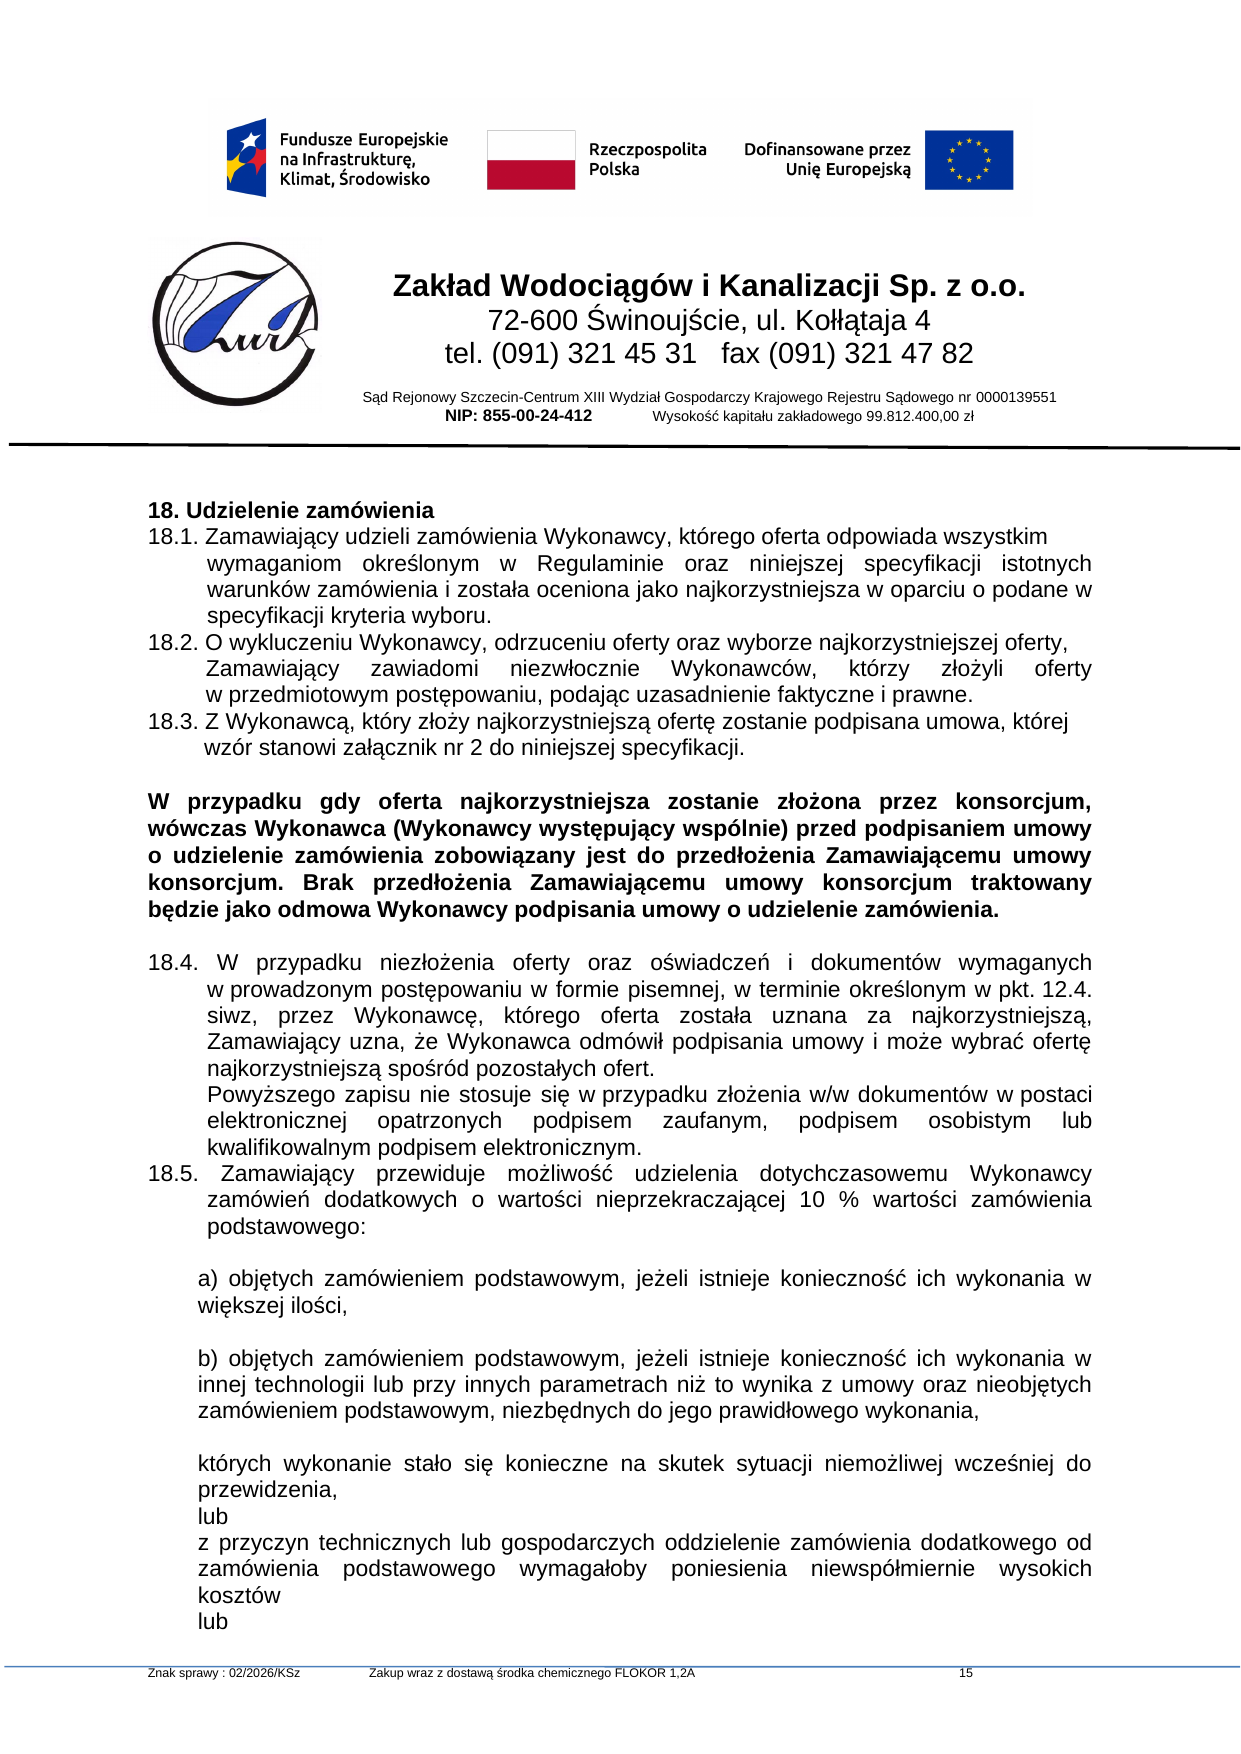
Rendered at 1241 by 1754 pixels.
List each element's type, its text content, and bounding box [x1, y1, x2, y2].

text 18.1. Zamawiający udzieli zamówienia Wykonawcy, którego oferta odpowiada wszystkim [148, 523, 1092, 549]
text wymaganiom określonym w Regulaminie oraz niniejszej specyfikacji istotnych warunków zamówienia i została oceniona jako najkorzystniejsza w oparciu o podane w specyfikacji kryteria wyboru. [207, 549, 1092, 628]
text b) objętych zamówieniem podstawowym, jeżeli istnieje konieczność ich wykonania w innej technologii lub przy innych parametrach niż to wynika z umowy oraz nieobjętych zamówieniem podstawowym, niezbędnych do jego prawidłowego wykonania, [198, 1344, 1092, 1423]
text W przypadku gdy oferta najkorzystniejsza zostanie złożona przez konsorcjum, wówczas Wykonawca (Wykonawcy występujący wspólnie) przed podpisaniem umowy o udzielenie zamówienia zobowiązany jest do przedłożenia Zamawiającemu umowy konsorcjum. Brak przedłożenia Zamawiającemu umowy konsorcjum traktowany będzie jako odmowa Wykonawcy podpisania umowy o udzielenie zamówienia. [148, 787, 1092, 923]
text 18.5. Zamawiający przewiduje możliwość udzielenia dotychczasowemu Wykonawcy zamówień dodatkowych o wartości nieprzekraczającej 10 % wartości zamówienia podstawowego: [148, 1160, 1092, 1239]
text lub [198, 1503, 1092, 1529]
text Zamawiający zawiadomi niezwłocznie Wykonawców, którzy złożyli oferty w przedmiotowym postępowaniu, podając uzasadnienie faktyczne i prawne. [206, 655, 1092, 708]
text a) objętych zamówieniem podstawowym, jeżeli istnieje konieczność ich wykonania w większej ilości, [198, 1265, 1092, 1318]
text z przyczyn technicznych lub gospodarczych oddzielenie zamówienia dodatkowego od zamówienia podstawowego wymagałoby poniesienia niewspółmiernie wysokich kosztów [198, 1529, 1092, 1608]
text lub [198, 1608, 1092, 1634]
text wzór stanowi załącznik nr 2 do niniejszej specyfikacji. [204, 734, 1092, 760]
text 18.4. W przypadku niezłożenia oferty oraz oświadczeń i dokumentów wymaganych w prowadzonym postępowaniu w formie pisemnej, w terminie określonym w pkt. 12.4. siwz, przez Wykonawcę, którego oferta została uznana za najkorzystniejszą, Zamawiający uzna, że Wykonawca odmówił podpisania umowy i może wybrać ofertę najkorzystniejszą spośród pozostałych ofert. [148, 949, 1092, 1081]
text 18.3. Z Wykonawcą, który złoży najkorzystniejszą ofertę zostanie podpisana umowa, której [148, 708, 1092, 734]
text 18. Udzielenie zamówienia [148, 497, 1092, 523]
picture [207, 98, 1033, 217]
text Powyższego zapisu nie stosuje się w przypadku złożenia w/w dokumentów w postaci elektronicznej opatrzonych podpisem zaufanym, podpisem osobistym lub kwalifikowalnym podpisem elektronicznym. [207, 1081, 1092, 1160]
text których wykonanie stało się konieczne na skutek sytuacji niemożliwej wcześniej do przewidzenia, [198, 1450, 1092, 1503]
picture [147, 237, 323, 413]
text 18.2. O wykluczeniu Wykonawcy, odrzuceniu oferty oraz wyborze najkorzystniejszej oferty, [148, 628, 1092, 655]
